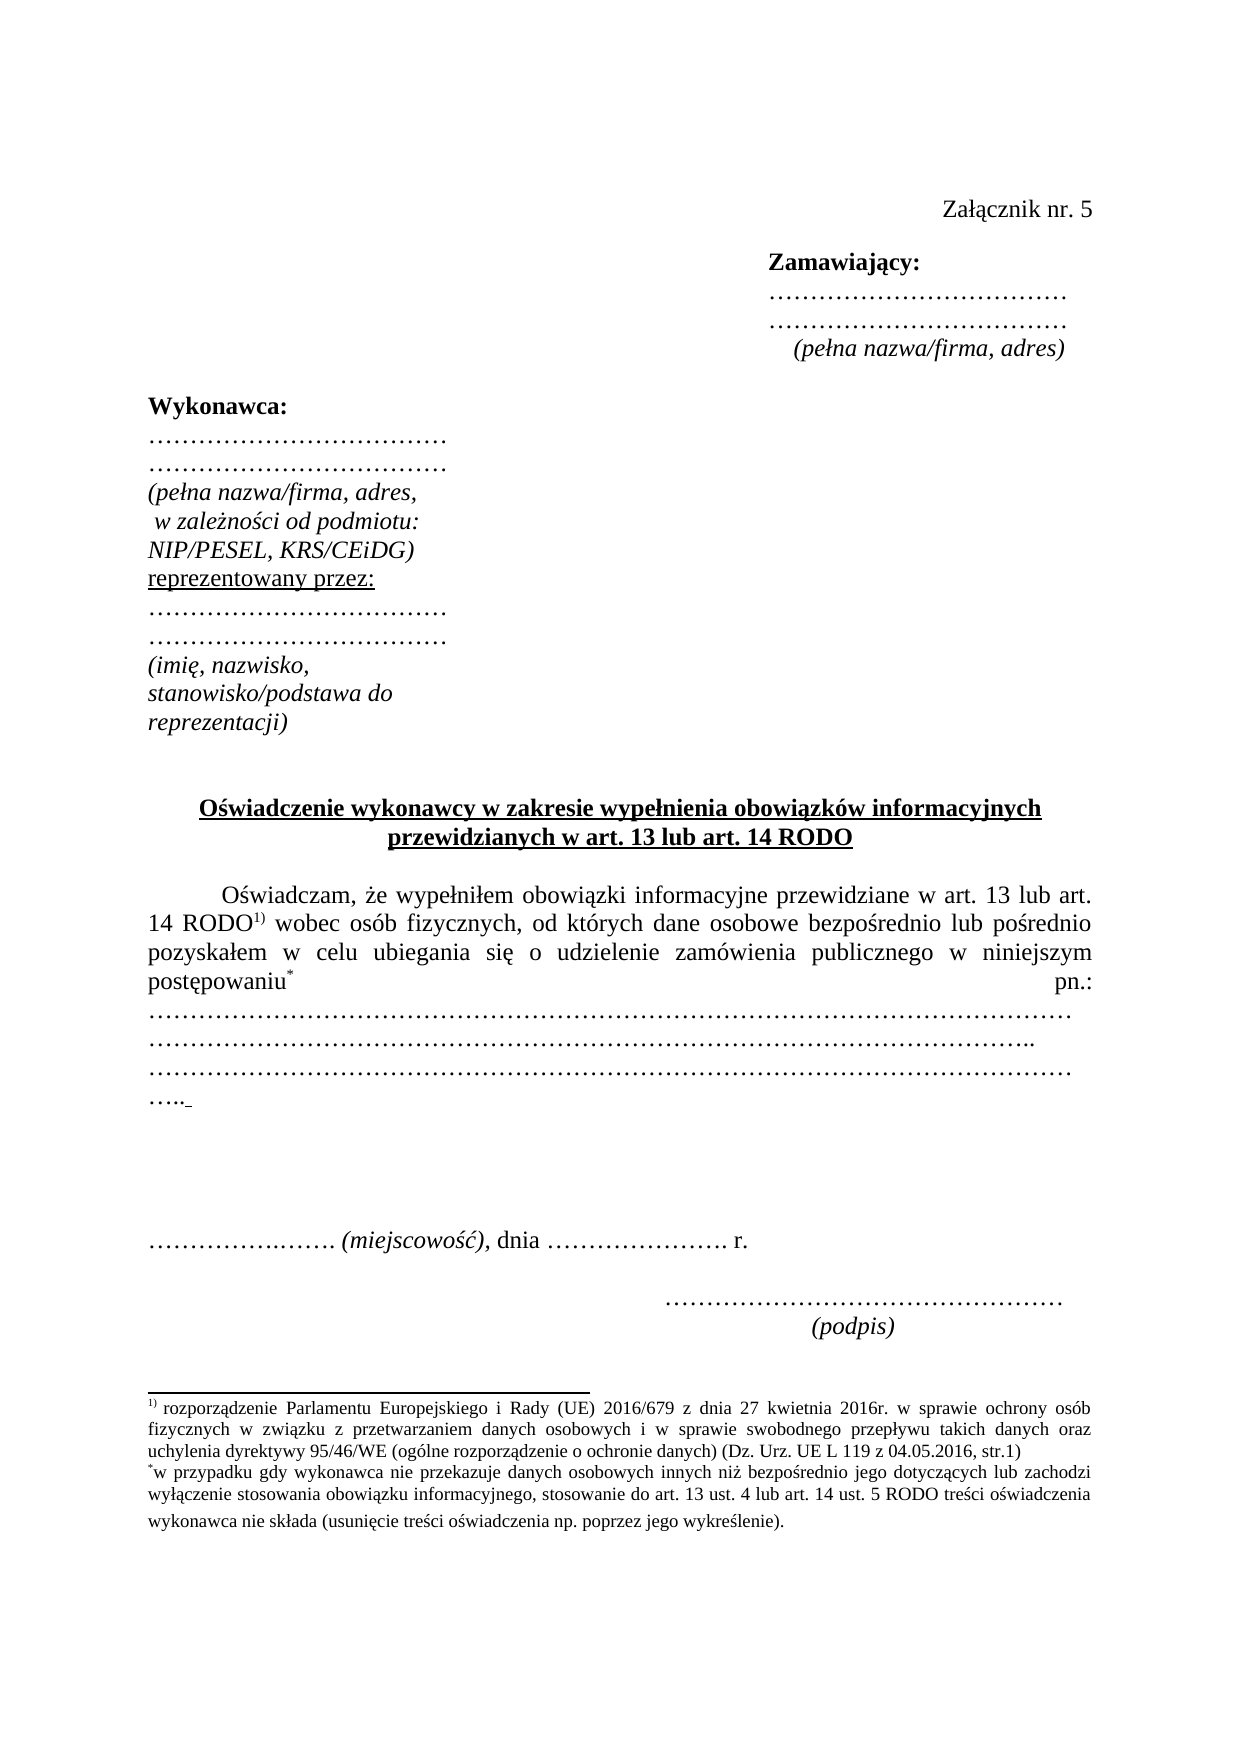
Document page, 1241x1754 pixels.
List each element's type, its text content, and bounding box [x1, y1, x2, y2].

text ……………………………………………………………… [148, 592, 472, 650]
text ……………………………………………………………… [768, 276, 1093, 333]
text (pełna nazwa/firma, adres) [768, 333, 1093, 362]
text (pełna nazwa/firma, adres, w zależności od podmiotu: NIP/PESEL, KRS/CEiDG) [148, 477, 472, 563]
text Wykonawca: [148, 391, 1093, 420]
text *w przypadku gdy wykonawca nie przekazuje danych osobowych innych niż bezpośrednio jego dotyczących lub zachodzi wyłączenie stosowania obowiązku informacyjnego, stosowanie do art. 13 ust. 4 lub art. 14 ust. 5 RODO treści oświadczenia wykonawca nie składa (usunięcie treści oświadczenia np. poprzez jego wykreślenie). [148, 1461, 1093, 1533]
text Oświadczam, że wypełniłem obowiązki informacyjne przewidziane w art. 13 lub art. 14 RODO1) wobec osób fizycznych, od których dane osobowe bezpośrednio lub pośrednio pozyskałem w celu ubiegania się o udzielenie zamówienia publicznego w niniejszym postępowaniu* pn.:………………………………………………………………………………………………………………………………………………………………………………………………..…………………………………………………………………………………………………….. [148, 880, 1093, 1110]
text 1) rozporządzenie Parlamentu Europejskiego i Rady (UE) 2016/679 z dnia 27 kwietnia 2016r. w sprawie ochrony osób fizycznych w związku z przetwarzaniem danych osobowych i w sprawie swobodnego przepływu takich danych oraz uchylenia dyrektywy 95/46/WE (ogólne rozporządzenie o ochronie danych) (Dz. Urz. UE L 119 z 04.05.2016, str.1) [148, 1397, 1093, 1461]
text Załącznik nr. 5 [148, 194, 1093, 223]
text Oświadczenie wykonawcy w zakresie wypełnienia obowiązków informacyjnych przewidzianych w art. 13 lub art. 14 RODO [148, 793, 1093, 851]
text (imię, nazwisko, stanowisko/podstawa do reprezentacji) [148, 650, 472, 736]
text reprezentowany przez: [148, 563, 1093, 592]
text (podpis) [738, 1311, 1093, 1340]
text …………….……. (miejscowość), dnia …………………. r. [148, 1225, 1093, 1253]
text Zamawiający: [694, 247, 1093, 276]
text ……………………………………………………………… [148, 420, 472, 477]
text ………………………………………… [148, 1282, 1093, 1311]
